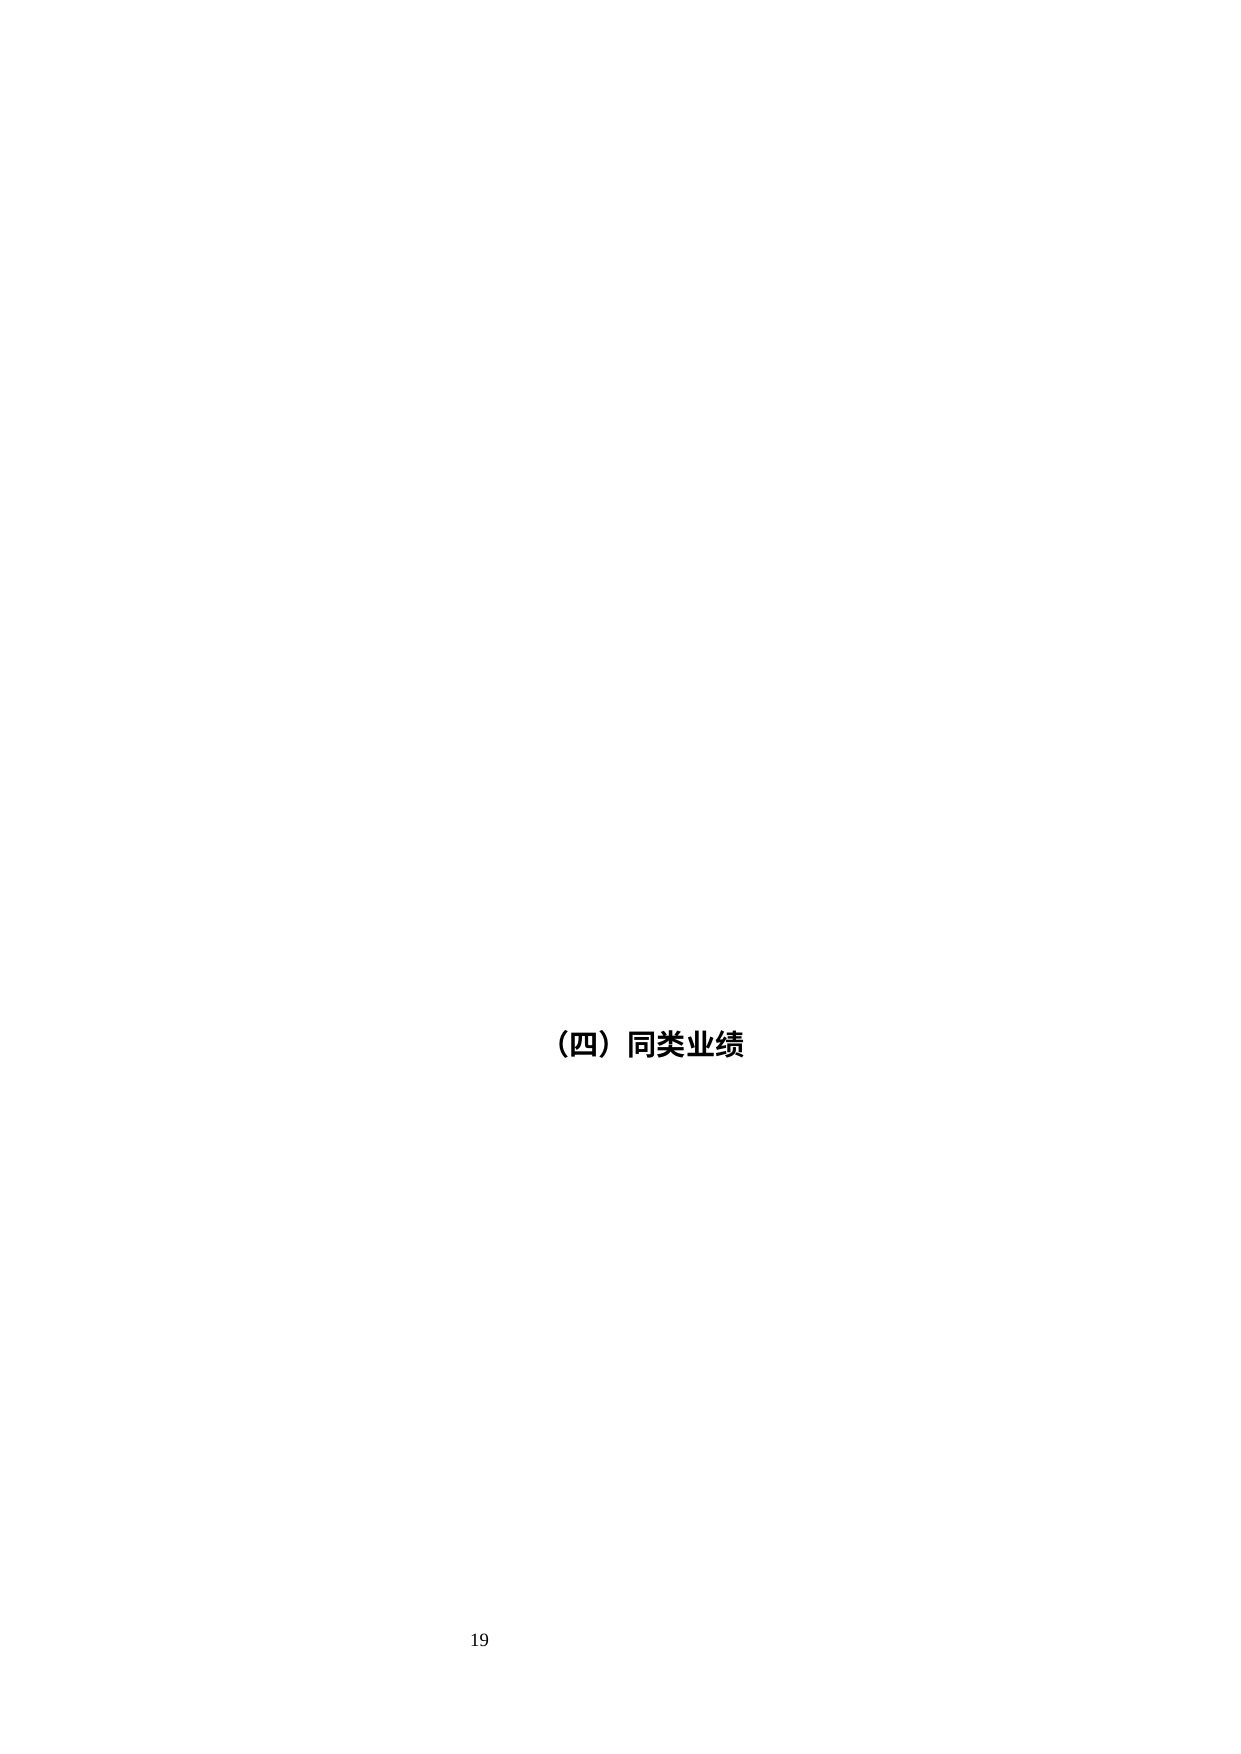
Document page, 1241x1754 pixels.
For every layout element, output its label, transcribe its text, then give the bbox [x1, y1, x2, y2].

text （四）同类业绩 [187, 1010, 1053, 1075]
